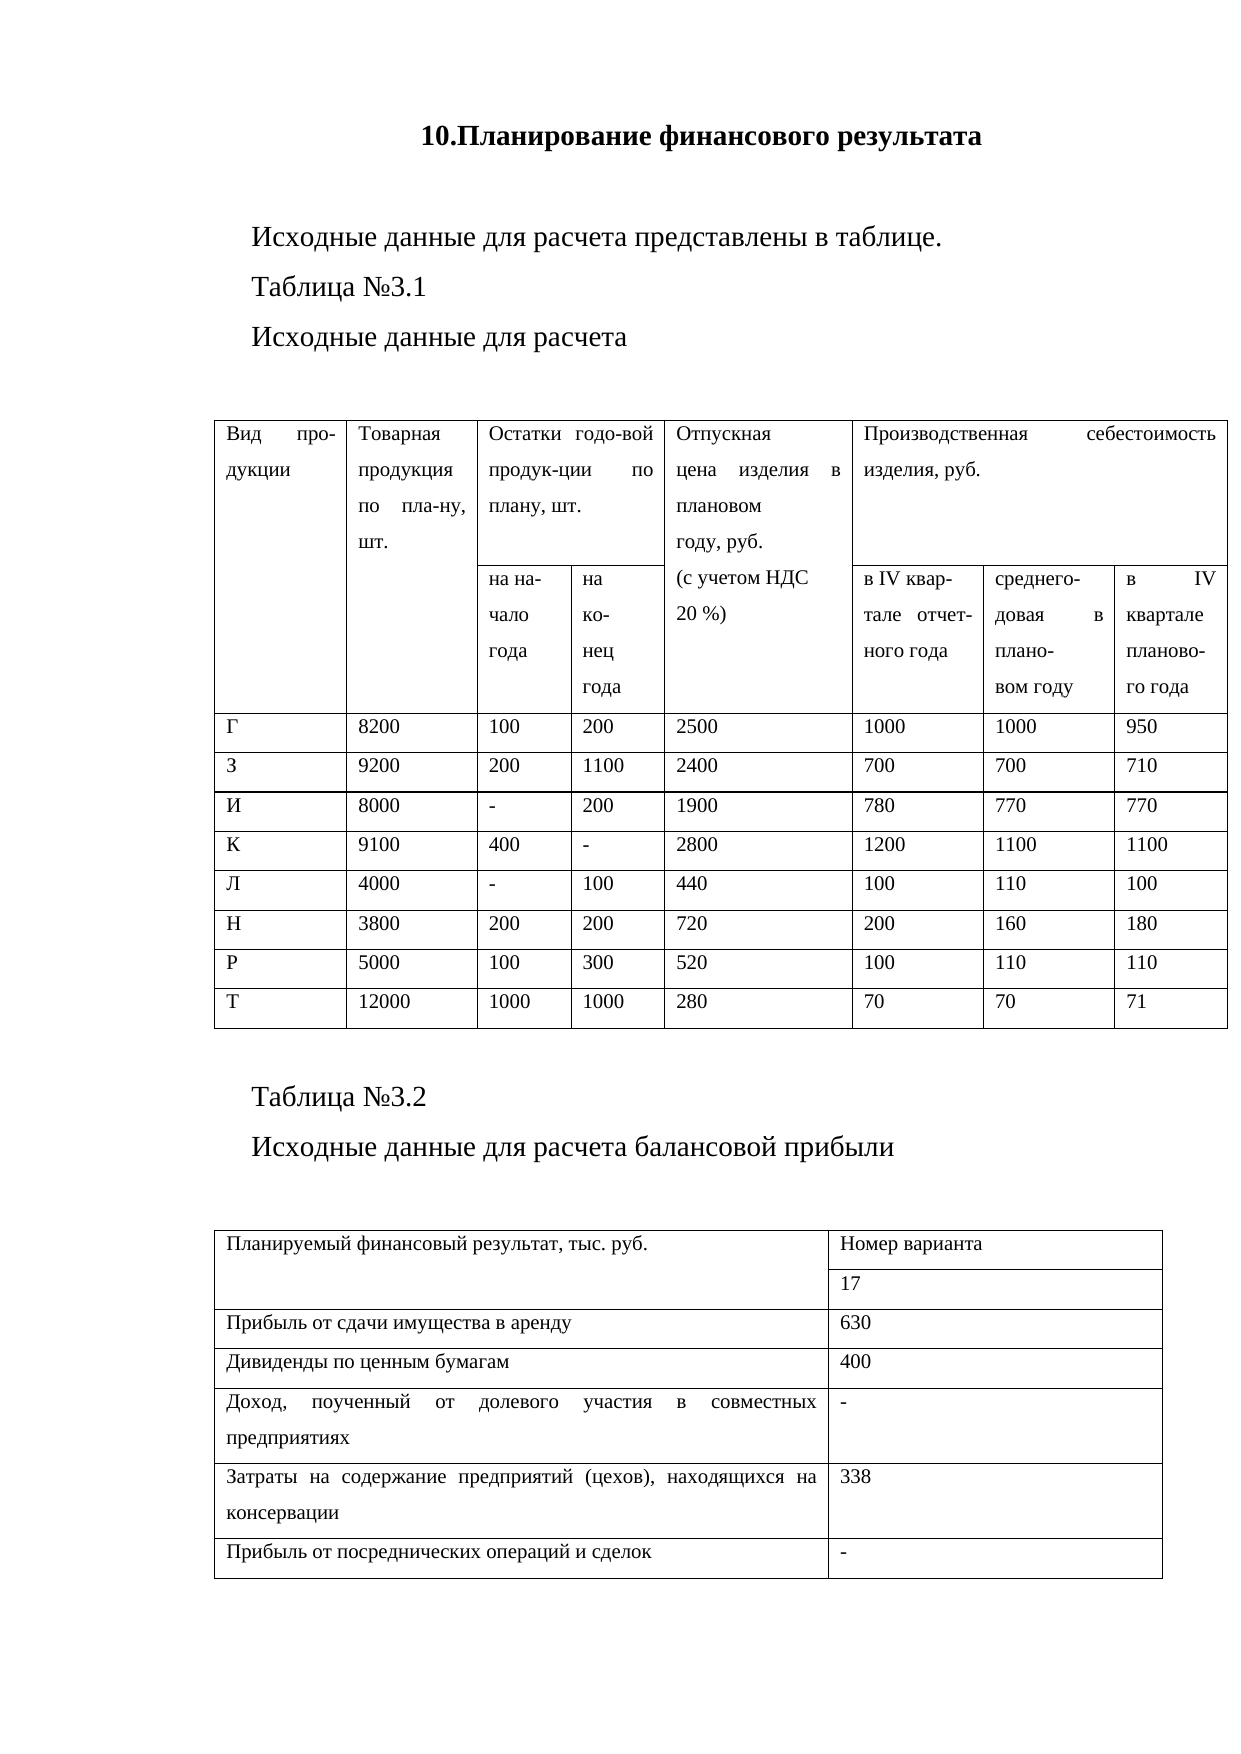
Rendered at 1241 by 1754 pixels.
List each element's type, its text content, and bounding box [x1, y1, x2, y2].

table_cell 1100 [984, 832, 1114, 870]
table_cell 5000 [347, 950, 477, 988]
table_cell 300 [572, 950, 664, 988]
table_header Товарная продукция по пла-ну, шт. [347, 421, 477, 713]
table_cell 770 [1115, 793, 1227, 831]
table_cell 1900 [665, 793, 852, 831]
table_cell 100 [853, 950, 983, 988]
table_cell К [215, 832, 346, 870]
table_cell 520 [665, 950, 852, 988]
table_cell 700 [853, 753, 983, 791]
table_cell 200 [572, 714, 664, 752]
table_cell среднего-довая в плано- вом году [984, 566, 1114, 713]
table_cell Затраты на содержание предприятий (цехов), находящихся на консервации [215, 1464, 828, 1538]
table_cell 338 [829, 1464, 1162, 1538]
table_cell в IV квар- тале отчет-ного года [853, 566, 983, 713]
table_cell 1000 [478, 989, 571, 1028]
table_cell 70 [853, 989, 983, 1028]
table_cell 8200 [347, 714, 477, 752]
table_cell на на- чало года [478, 566, 571, 713]
text Исходные данные для расчета балансовой прибыли [177, 1129, 1152, 1163]
table_cell Дивиденды по ценным бумагам [215, 1349, 828, 1387]
table_cell 400 [829, 1349, 1162, 1387]
text 10.Планирование финансового результата [177, 118, 1152, 152]
table_cell 200 [853, 911, 983, 949]
table_cell - [829, 1389, 1162, 1463]
table_cell 2400 [665, 753, 852, 791]
table_header Остатки годо-вой продук-ции по плану, шт. [478, 421, 664, 565]
table_cell 770 [984, 793, 1114, 831]
table_cell 200 [478, 911, 571, 949]
table_header Номер варианта [829, 1231, 1162, 1269]
table_cell 100 [1115, 871, 1227, 909]
table_header Вид про-дукции [215, 421, 346, 713]
table_cell 110 [984, 950, 1114, 988]
table_cell 2500 [665, 714, 852, 752]
table_cell 100 [478, 950, 571, 988]
table_cell 720 [665, 911, 852, 949]
table_cell 280 [665, 989, 852, 1028]
table_cell Р [215, 950, 346, 988]
table_cell - [478, 871, 571, 909]
table_cell 9100 [347, 832, 477, 870]
table_cell 100 [853, 871, 983, 909]
table_cell Т [215, 989, 346, 1028]
table_cell Н [215, 911, 346, 949]
table_cell 100 [478, 714, 571, 752]
table_cell 110 [984, 871, 1114, 909]
table_cell в IV квартале планово-го года [1115, 566, 1227, 713]
table_cell 4000 [347, 871, 477, 909]
table_cell 17 [829, 1270, 1162, 1309]
table_cell 1200 [853, 832, 983, 870]
table_cell 950 [1115, 714, 1227, 752]
table_cell 630 [829, 1310, 1162, 1348]
text Исходные данные для расчета представлены в таблице. [177, 219, 1152, 252]
table_header Производственная себестоимость изделия, руб. [853, 421, 1227, 565]
table_cell 200 [572, 911, 664, 949]
table_cell 1100 [572, 753, 664, 791]
table_cell 780 [853, 793, 983, 831]
table_cell 100 [572, 871, 664, 909]
table_cell 71 [1115, 989, 1227, 1028]
table_cell 1100 [1115, 832, 1227, 870]
table_cell 160 [984, 911, 1114, 949]
table_cell - [829, 1539, 1162, 1578]
table_header Планируемый финансовый результат, тыс. руб. [215, 1231, 828, 1309]
table_cell 2800 [665, 832, 852, 870]
table_cell 200 [572, 793, 664, 831]
table_cell З [215, 753, 346, 791]
table_cell 700 [984, 753, 1114, 791]
table_cell Доход, поученный от долевого участия в совместных предприятиях [215, 1389, 828, 1463]
table_header Отпускная цена изделия в плановом году, руб. (с учетом НДС 20 %) [665, 421, 852, 713]
table_cell 1000 [853, 714, 983, 752]
text Таблица №3.1 [177, 269, 1152, 303]
text Исходные данные для расчета [177, 319, 1152, 353]
table_cell Прибыль от сдачи имущества в аренду [215, 1310, 828, 1348]
table_cell 9200 [347, 753, 477, 791]
table_cell 110 [1115, 950, 1227, 988]
table_cell 12000 [347, 989, 477, 1028]
table_cell 440 [665, 871, 852, 909]
table_cell Г [215, 714, 346, 752]
table_cell - [572, 832, 664, 870]
table_cell 200 [478, 753, 571, 791]
table_cell Прибыль от посреднических операций и сделок [215, 1539, 828, 1578]
text Таблица №3.2 [177, 1079, 1152, 1113]
table_cell - [478, 793, 571, 831]
table_cell 70 [984, 989, 1114, 1028]
table_cell 400 [478, 832, 571, 870]
table_cell на ко- нец года [572, 566, 664, 713]
table_cell 710 [1115, 753, 1227, 791]
table_cell И [215, 793, 346, 831]
table_cell Л [215, 871, 346, 909]
table_cell 180 [1115, 911, 1227, 949]
table_cell 1000 [984, 714, 1114, 752]
table_cell 8000 [347, 793, 477, 831]
table_cell 1000 [572, 989, 664, 1028]
table_cell 3800 [347, 911, 477, 949]
